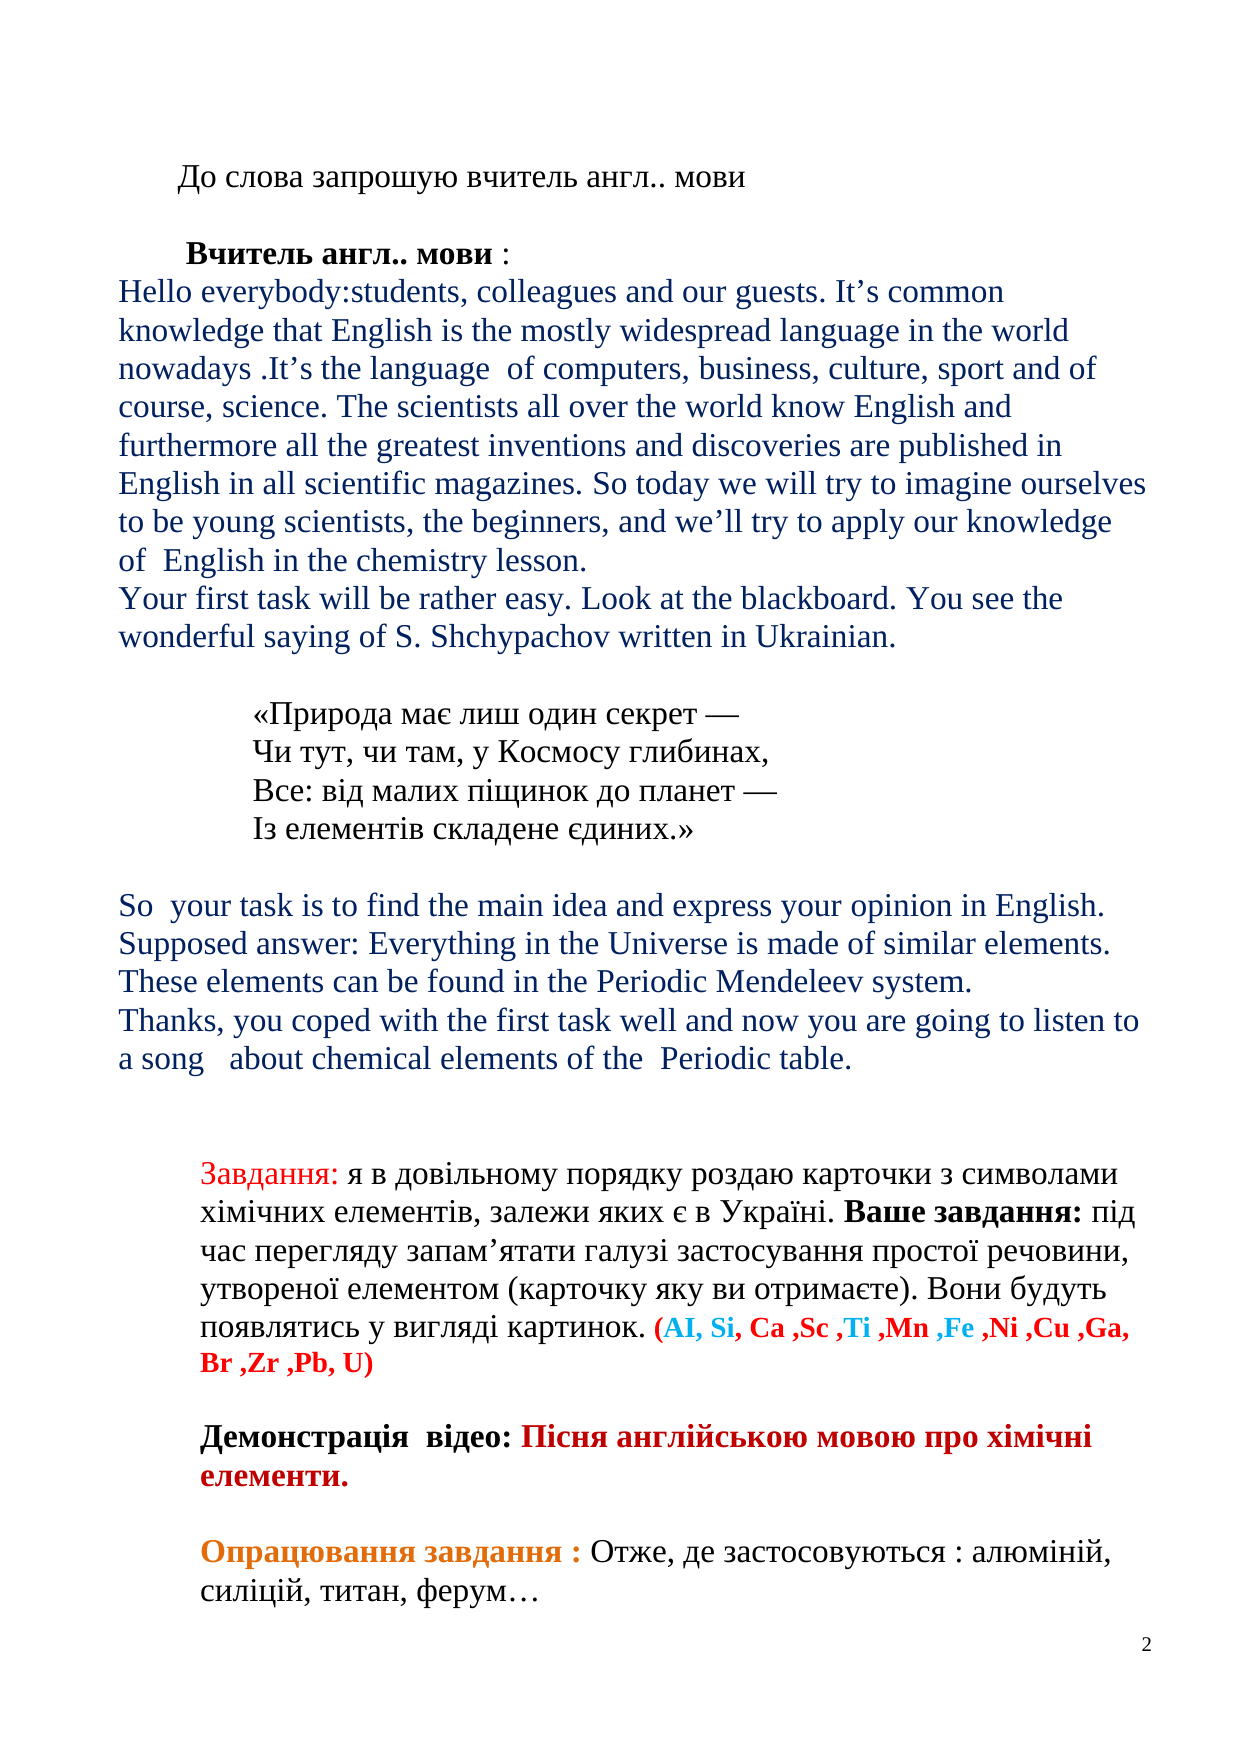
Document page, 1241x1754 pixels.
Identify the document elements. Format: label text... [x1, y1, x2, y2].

text Вчитель англ.. мови : [177, 233, 1152, 271]
text Hello everybody:students, colleagues and our guests. It’s common knowledge that English is the mostly widespread language in the world nowadays .It’s the language of computers, business, culture, sport and of course, science. The scientists all over the world know English and furthermore all the greatest inventions and discoveries are published in English in all scientific magazines. So today we will try to imagine ourselves to be young scientists, the beginners, and we’ll try to apply our knowledge of English in the chemistry lesson. [118, 271, 1152, 578]
text So your task is to find the main idea and express your opinion in English. [118, 885, 1152, 923]
list Завдання: я в довільному порядку роздаю карточки з символами хімічних елементів, залежи яких є в Україні. Ваше завдання: під час перегляду запам’ятати галузі застосування простої речовини, утвореної елементом (карточку яку ви отримаєте). Вони будуть появлятись у вигляді картинок. (AІ, Si, Ca ,Sc ,Ti ,Mn ,Fe ,Ni ,Cu ,Ga, Br ,Zr ,Pb, U) [200, 1153, 1152, 1378]
text Thanks, you coped with the first task well and now you are going to listen to a song about chemical elements of the Periodic table. [118, 1000, 1152, 1076]
text Your first task will be rather easy. Look at the blackboard. You see the wonderful saying of S. Shchypachov written in Ukrainian. [118, 578, 1152, 655]
list Демонстрація відео: Пісня англійською мовою про хімічні елементи. [200, 1417, 1152, 1493]
text До слова запрошую вчитель англ.. мови [177, 156, 1152, 195]
list Опрацювання завдання : Отже, де застосовуються : алюміній, силіцій, титан, ферум… [200, 1532, 1152, 1608]
list «Природа має лиш один секрет — Чи тут, чи там, у Космосу глибинах, Все: від малих піщинок до планет — Із елементів складене єдиних.» [252, 693, 1152, 846]
text Supposed answer: Everything in the Universe is made of similar elements. These elements can be found in the Periodic Mendeleev system. [118, 923, 1152, 1000]
